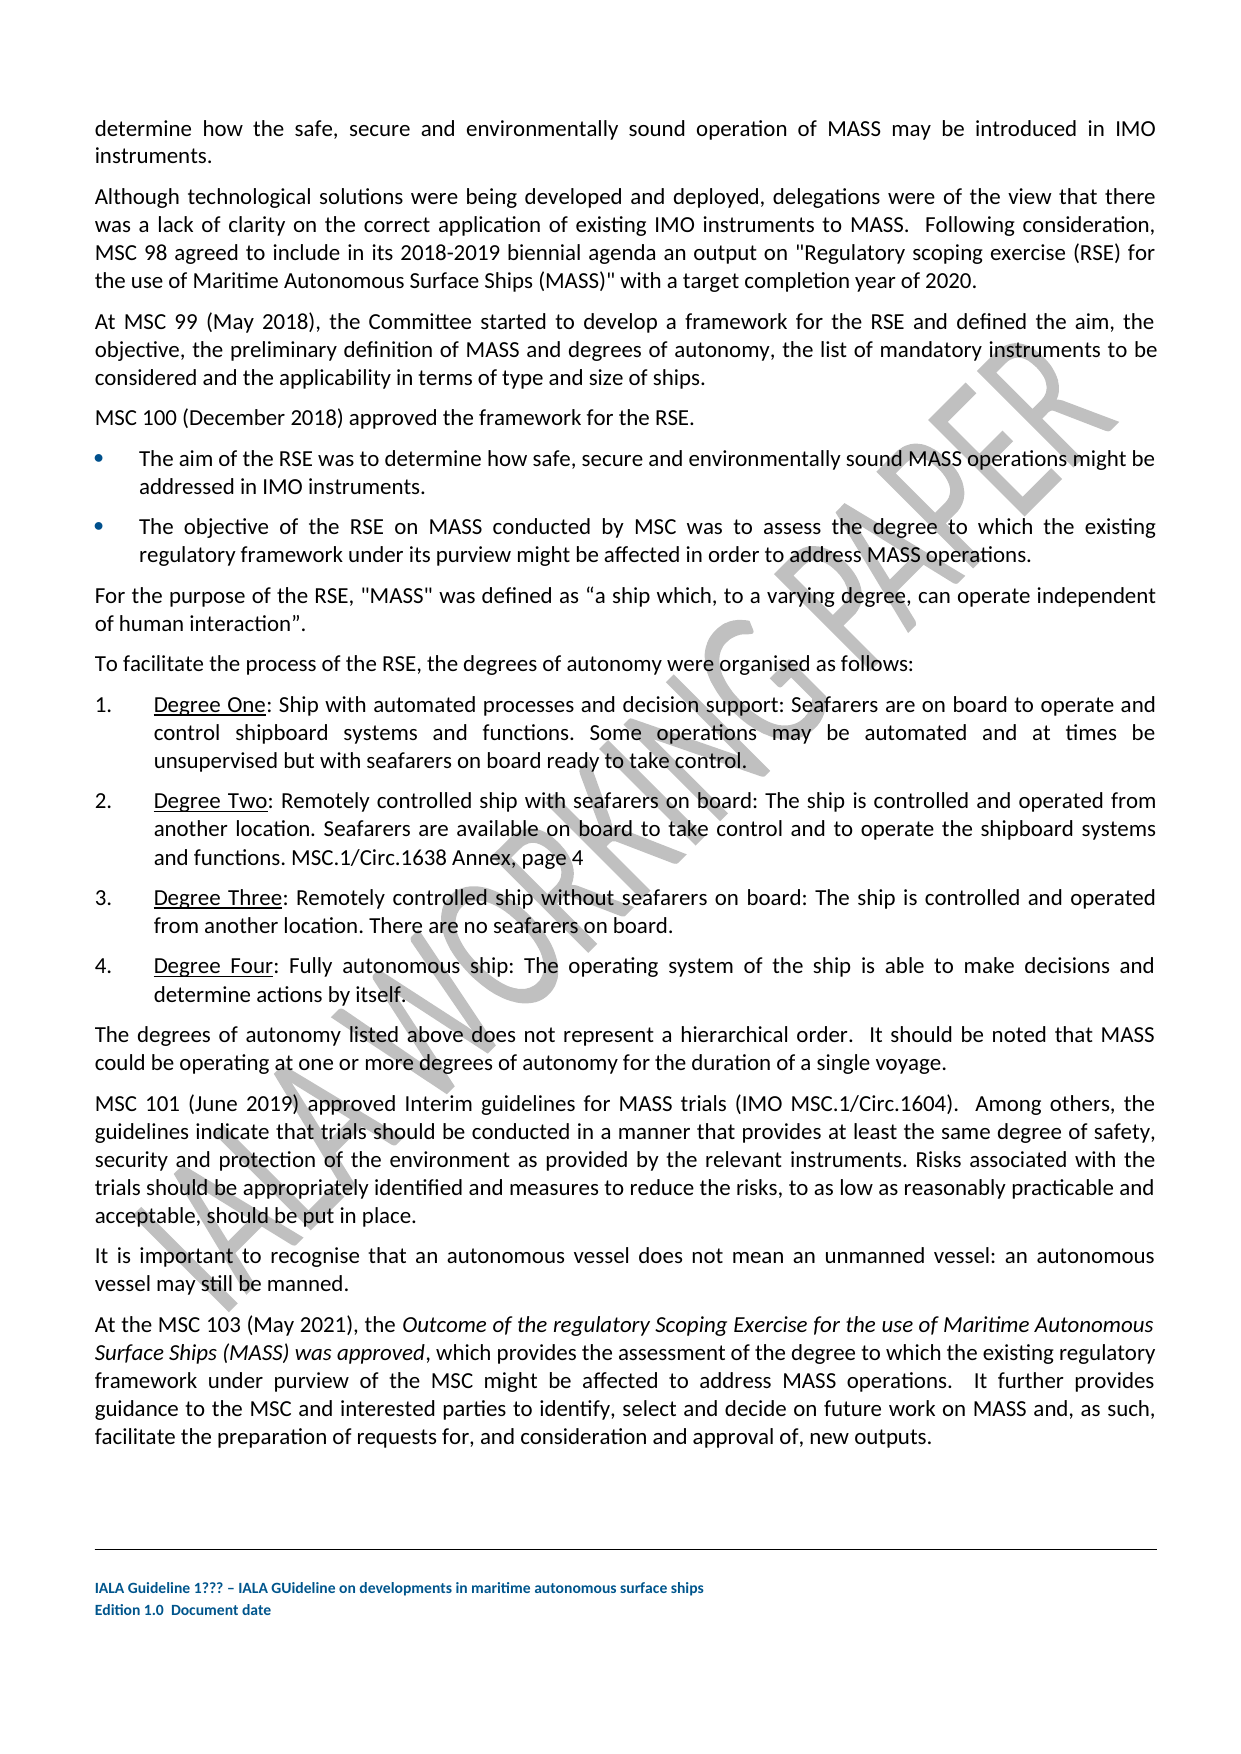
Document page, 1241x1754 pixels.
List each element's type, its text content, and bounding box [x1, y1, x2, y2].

list Degree Four: Fully autonomous ship: The operating system of the ship is able to make decisions and determine actions by itself. [94, 952, 1157, 1008]
text Although technological solutions were being developed and deployed, delegations were of the view that there was a lack of clarity on the correct application of existing IMO instruments to MASS. Following consideration, MSC 98 agreed to include in its 2018-2019 biennial agenda an output on "Regulatory scoping exercise (RSE) for the use of Maritime Autonomous Surface Ships (MASS)" with a target completion year of 2020. [94, 182, 1157, 294]
list Degree Two: Remotely controlled ship with seafarers on board: The ship is controlled and operated from another location. Seafarers are available on board to take control and to operate the shipboard systems and functions. MSC.1/Circ.1638 Annex, page 4 [94, 787, 1157, 871]
list The objective of the RSE on MASS conducted by MSC was to assess the degree to which the existing regulatory framework under its purview might be affected in order to address MASS operations. [94, 512, 1157, 568]
text At the MSC 103 (May 2021), the Outcome of the regulatory Scoping Exercise for the use of Maritime Autonomous Surface Ships (MASS) was approved, which provides the assessment of the degree to which the existing regulatory framework under purview of the MSC might be affected to address MASS operations. It further provides guidance to the MSC and interested parties to identify, select and decide on future work on MASS and, as such, facilitate the preparation of requests for, and consideration and approval of, new outputs. [94, 1310, 1157, 1450]
text To facilitate the process of the RSE, the degrees of autonomy were organised as follows: [94, 649, 1157, 677]
text At MSC 99 (May 2018), the Committee started to develop a framework for the RSE and defined the aim, the objective, the preliminary definition of MASS and degrees of autonomy, the list of mandatory instruments to be considered and the applicability in terms of type and size of ships. [94, 307, 1157, 391]
text MSC 100 (December 2018) approved the framework for the RSE. [94, 403, 1157, 431]
list The aim of the RSE was to determine how safe, secure and environmentally sound MASS operations might be addressed in IMO instruments. [94, 444, 1157, 500]
list Degree Three: Remotely controlled ship without seafarers on board: The ship is controlled and operated from another location. There are no seafarers on board. [94, 883, 1157, 939]
text The degrees of autonomy listed above does not represent a hierarchical order. It should be noted that MASS could be operating at one or more degrees of autonomy for the duration of a single voyage. [94, 1020, 1157, 1076]
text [94, 114, 1157, 170]
text For the purpose of the RSE, "MASS" was defined as “a ship which, to a varying degree, can operate independent of human interaction”. [94, 581, 1157, 637]
text MSC 101 (June 2019) approved Interim guidelines for MASS trials (IMO MSC.1/Circ.1604). Among others, the guidelines indicate that trials should be conducted in a manner that provides at least the same degree of safety, security and protection of the environment as provided by the relevant instruments. Risks associated with the trials should be appropriately identified and measures to reduce the risks, to as low as reasonably practicable and acceptable, should be put in place. [94, 1089, 1157, 1229]
text It is important to recognise that an autonomous vessel does not mean an unmanned vessel: an autonomous vessel may still be manned. [94, 1241, 1157, 1297]
list Degree One: Ship with automated processes and decision support: Seafarers are on board to operate and control shipboard systems and functions. Some operations may be automated and at times be unsupervised but with seafarers on board ready to take control. [94, 690, 1157, 774]
